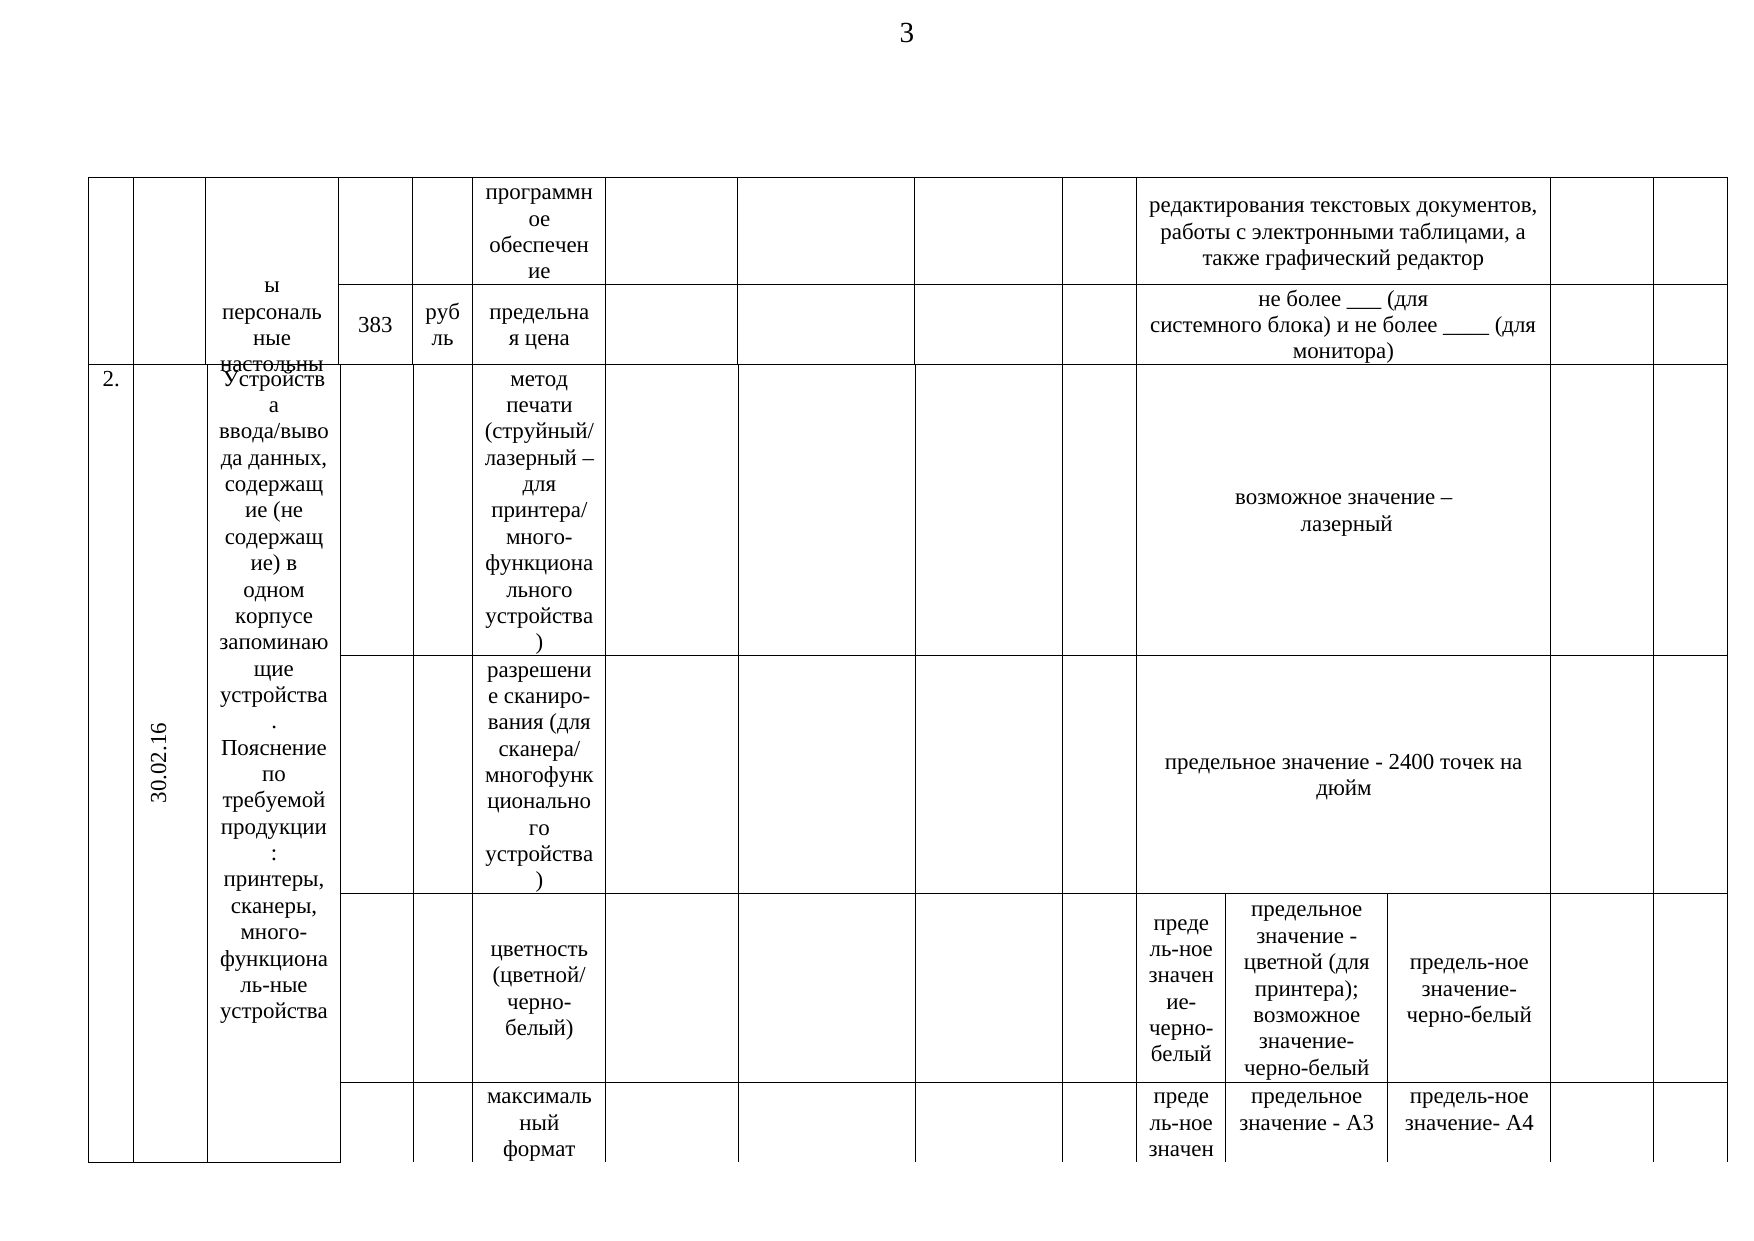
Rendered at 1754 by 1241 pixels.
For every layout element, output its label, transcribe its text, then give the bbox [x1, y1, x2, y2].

table_cell возможное значение – лазерный [1137, 365, 1550, 655]
table_cell [606, 894, 738, 1082]
table_cell [916, 656, 1062, 893]
table_cell [738, 178, 914, 284]
table_cell [1654, 656, 1727, 893]
table_cell 383 [339, 285, 412, 364]
table_cell [916, 1083, 1062, 1162]
table_cell [1063, 656, 1136, 893]
table_cell [606, 1083, 738, 1162]
table_cell [414, 365, 472, 655]
table_cell [915, 285, 1062, 364]
table_cell [606, 365, 738, 655]
table_cell Устройства ввода/вывода данных, содержащие (не содержащие) в одном корпусе запоминающие устройства. Пояснение по требуемой продукции: принтеры, сканеры, много-функциональ-ные устройства [208, 365, 340, 1162]
table_cell [413, 178, 472, 284]
table_cell [414, 894, 472, 1082]
table_cell предель-ное значение- черно-белый [1137, 894, 1225, 1082]
table_cell [916, 894, 1062, 1082]
table_cell [739, 656, 915, 893]
table_cell 30.02.16 [134, 365, 207, 1162]
table_cell [1654, 178, 1727, 284]
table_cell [1388, 1083, 1550, 1162]
table_cell разрешение сканиро-вания (для сканера/ многофункционального устройства) [473, 656, 605, 893]
table_cell [1551, 1083, 1653, 1162]
table_cell [1551, 894, 1653, 1082]
table_cell [606, 178, 737, 284]
table_cell [739, 1083, 915, 1162]
table_cell [341, 656, 413, 893]
table_cell предель-ное значение- черно-белый [1388, 894, 1550, 1082]
table_cell максимальный формат [473, 1083, 605, 1162]
table_cell [916, 365, 1062, 655]
table_cell [414, 1083, 472, 1162]
table_cell [1654, 894, 1727, 1082]
table_cell предельная цена [473, 285, 605, 364]
table_cell [341, 365, 413, 655]
table_cell [1063, 1083, 1136, 1162]
table_cell [1551, 656, 1653, 893]
table_cell [1551, 178, 1653, 284]
table_cell [606, 656, 738, 893]
table_cell [1654, 285, 1727, 364]
table_cell [1063, 894, 1136, 1082]
table_cell [606, 285, 737, 364]
table_cell [1551, 365, 1653, 655]
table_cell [1137, 1083, 1225, 1162]
table_cell предельное значение - цветной (для принтера); возможное значение- черно-белый [1226, 894, 1387, 1082]
table_cell [739, 894, 915, 1082]
table_cell [1063, 178, 1136, 284]
table_cell [1654, 1083, 1727, 1162]
table_cell [1063, 285, 1136, 364]
table_cell [341, 894, 413, 1082]
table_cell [1137, 178, 1550, 284]
table_cell [414, 656, 472, 893]
table_cell [1063, 365, 1136, 655]
table_cell метод печати (струйный/ лазерный – для принтера/ много-функционального устройства) [473, 365, 605, 655]
table_cell [739, 365, 915, 655]
table_cell 2. [89, 365, 133, 1162]
table_cell [1551, 285, 1653, 364]
table_cell цветность (цветной/ черно-белый) [473, 894, 605, 1082]
table_cell не более ___ (для системного блока) и не более ____ (для монитора) [1137, 285, 1550, 364]
table_cell [341, 1083, 413, 1162]
table_cell [339, 178, 412, 284]
table_cell [1654, 365, 1727, 655]
table_cell рубль [413, 285, 472, 364]
table_cell предельное значение - 2400 точек на дюйм [1137, 656, 1550, 893]
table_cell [1226, 1083, 1387, 1162]
table_cell [738, 285, 914, 364]
table_cell [915, 178, 1062, 284]
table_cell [473, 178, 605, 284]
